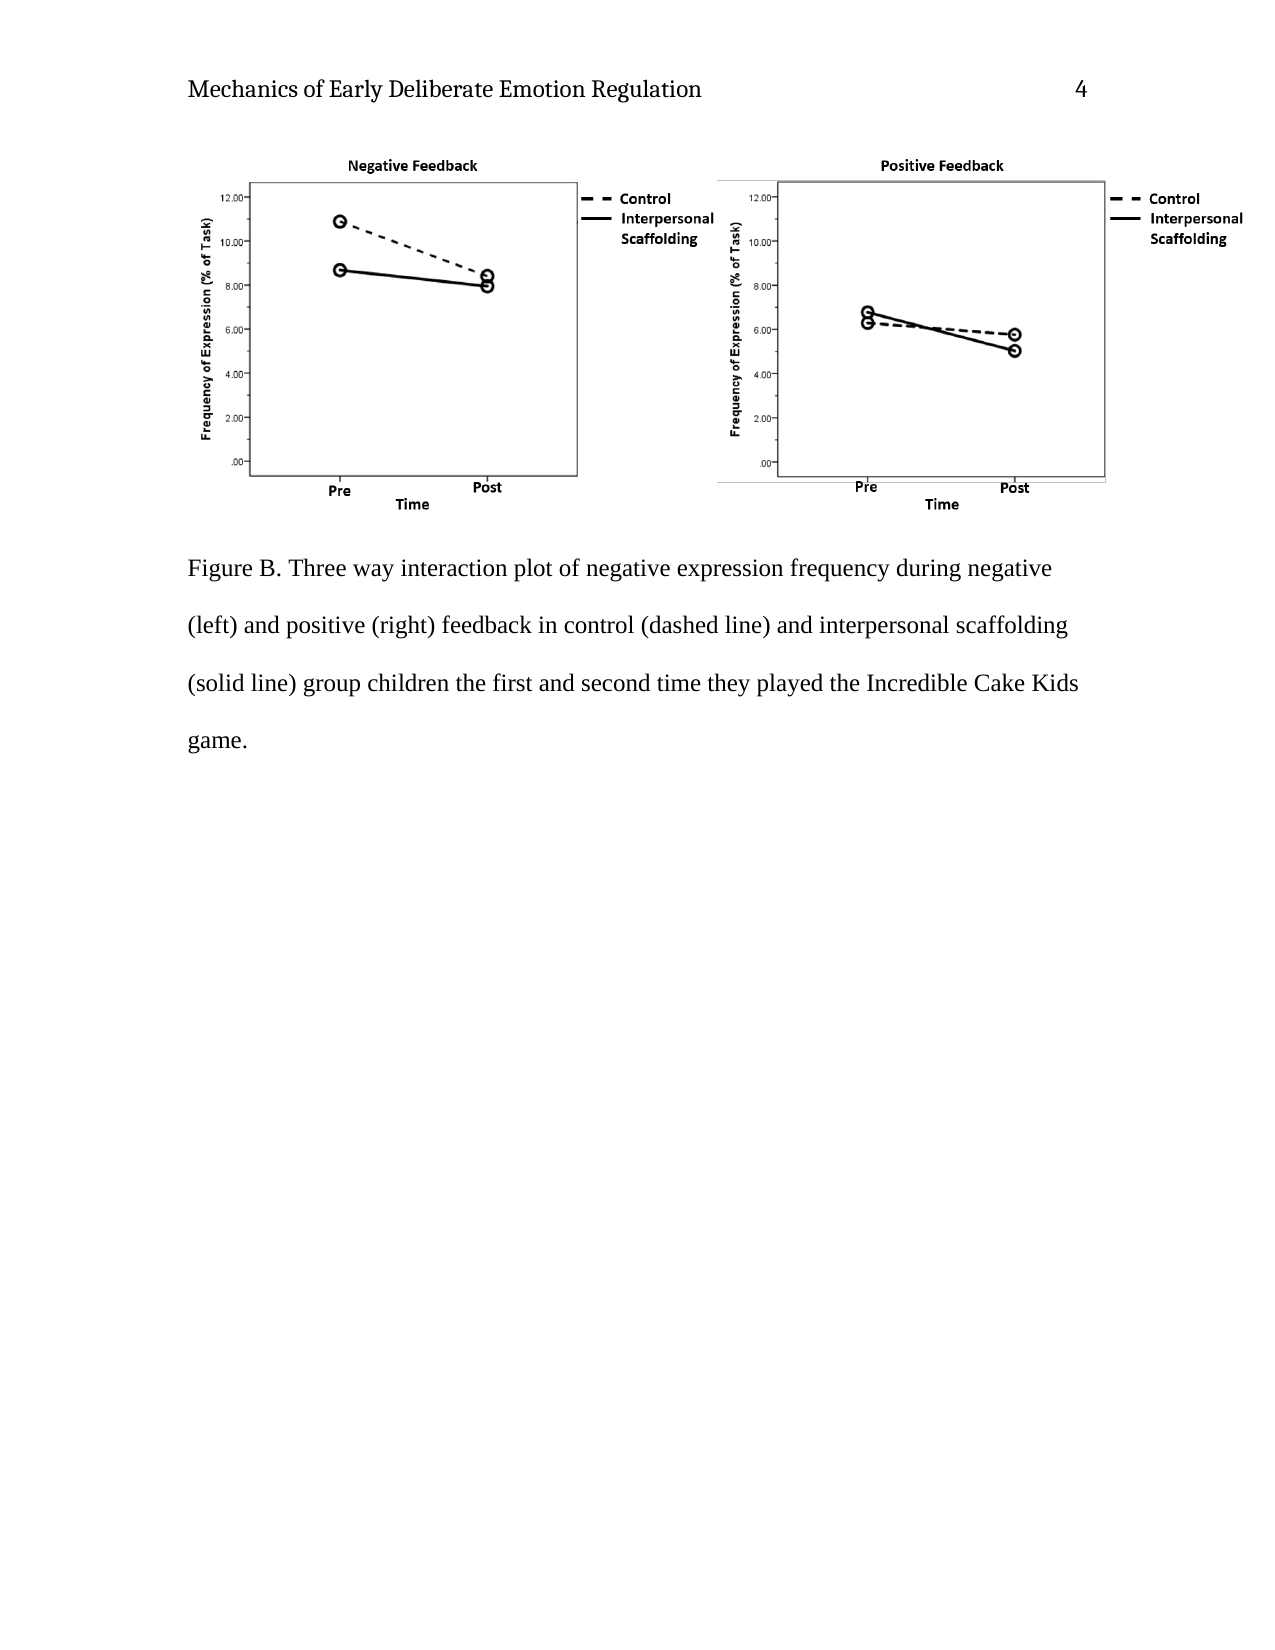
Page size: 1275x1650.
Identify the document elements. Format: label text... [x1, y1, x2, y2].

text Figure B. Three way interaction plot of negative expression frequency during negative (left) and positive (right) feedback in control (dashed line) and interpersonal scaffolding (solid line) group children the first and second time they played the Incredible Cake Kids game. [187, 553, 1087, 754]
picture [187, 150, 1260, 524]
